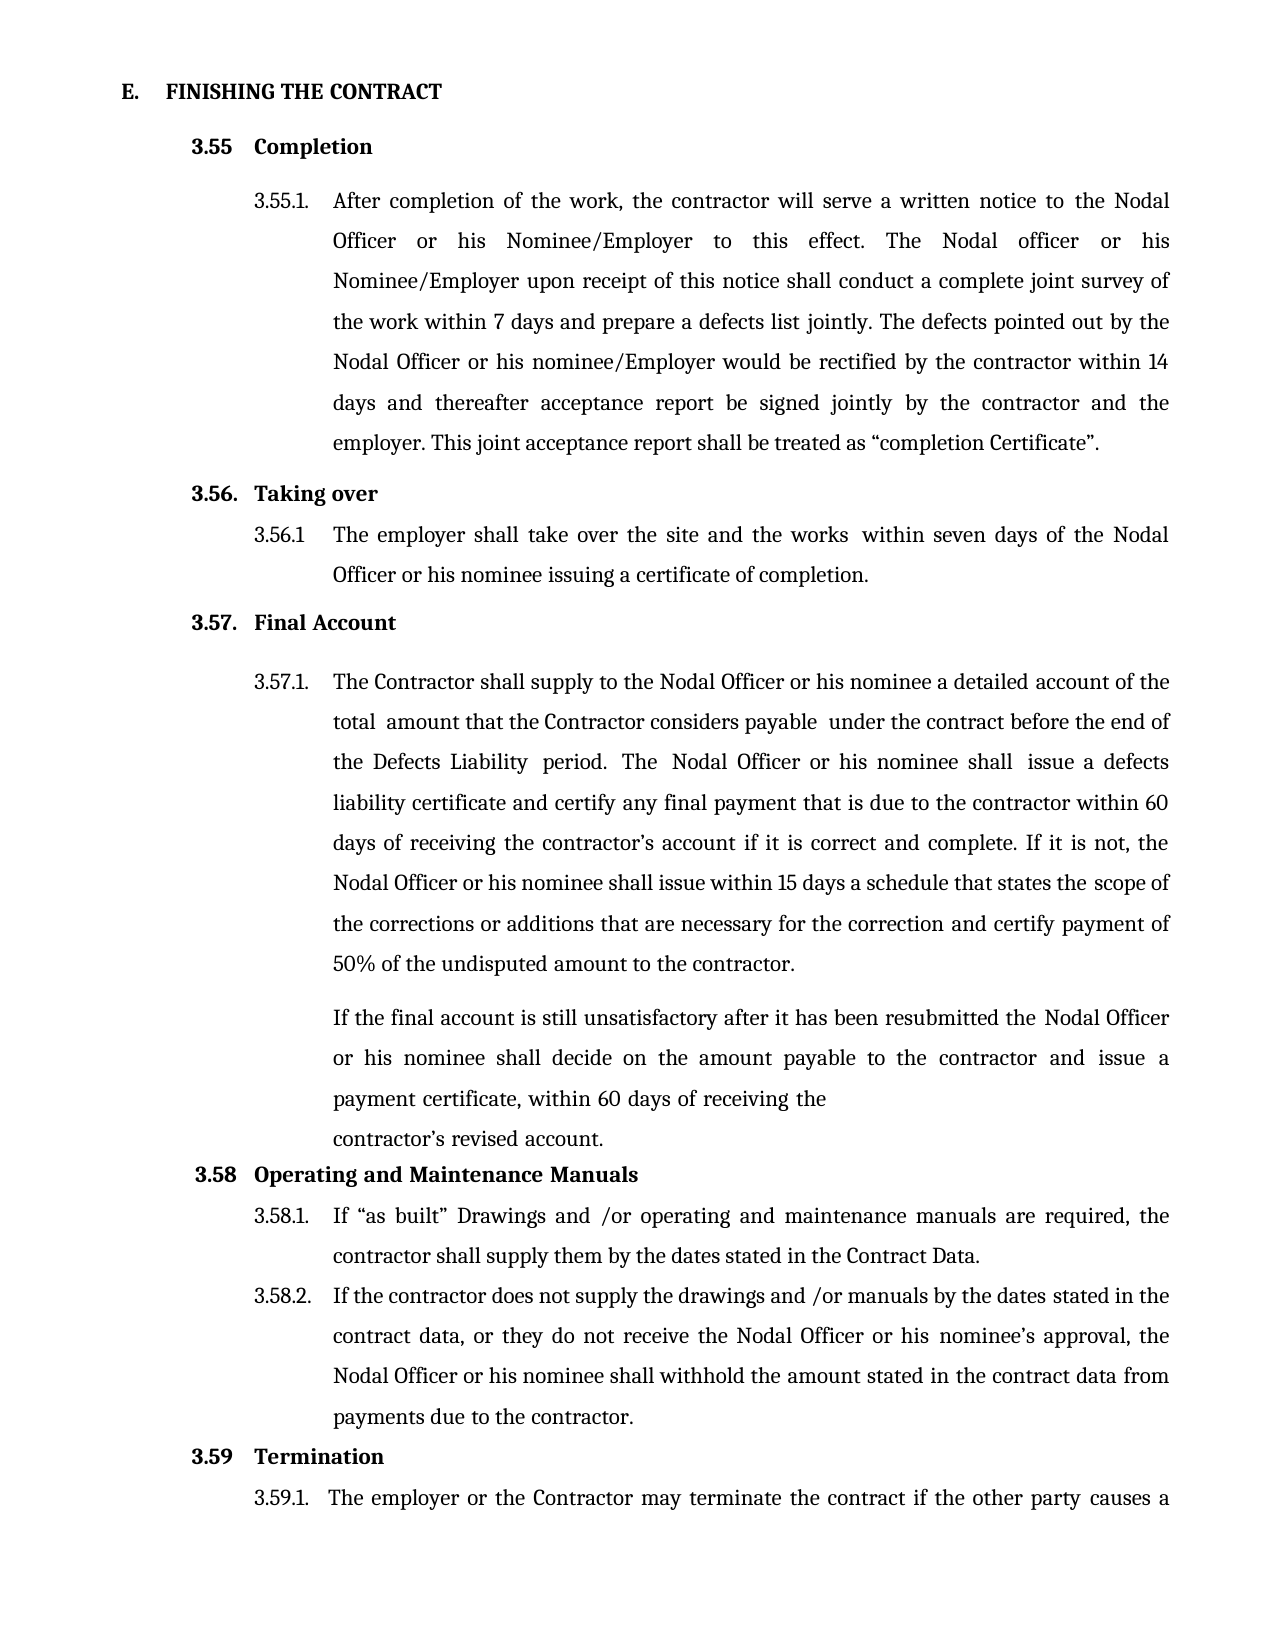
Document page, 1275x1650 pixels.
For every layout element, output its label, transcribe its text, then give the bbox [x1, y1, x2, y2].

subtitle Final Account [192, 609, 1169, 636]
list After completion of the work, the contractor will serve a written notice to the Nodal Officer or his Nominee/Employer to this effect. The Nodal officer or his Nominee/Employer upon receipt of this notice shall conduct a complete joint survey of the work within 7 days and prepare a defects list jointly. The defects pointed out by the Nodal Officer or his nominee/Employer would be rectified by the contractor within 14 days and thereafter acceptance report be signed jointly by the contractor and the employer. This joint acceptance report shall be treated as “completion Certificate”. [254, 188, 1169, 456]
list The employer shall take over the site and the works within seven days of the Nodal Officer or his nominee issuing a certificate of completion. [254, 522, 1169, 588]
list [254, 1484, 1169, 1511]
text 3.57.1. The Contractor shall supply to the Nodal Officer or his nominee a detailed account of the total amount that the Contractor considers payable under the contract before the end of the Defects Liability period. The Nodal Officer or his nominee shall issue a defects liability certificate and certify any final payment that is due to the contractor within 60 days of receiving the contractor’s account if it is correct and complete. If it is not, the Nodal Officer or his nominee shall issue within 15 days a schedule that states the scope of the corrections or additions that are necessary for the correction and certify payment of 50% of the undisputed amount to the contractor. [254, 668, 1169, 977]
list If “as built” Drawings and /or operating and maintenance manuals are required, the contractor shall supply them by the dates stated in the Contract Data. [254, 1202, 1169, 1269]
subtitle Taking over [192, 481, 1169, 507]
text contractor’s revised account. [333, 1126, 1169, 1152]
text If the final account is still unsatisfactory after it has been resubmitted the Nodal Officer or his nominee shall decide on the amount payable to the contractor and issue a payment certificate, within 60 days of receiving the [333, 1005, 1169, 1112]
subtitle Termination [192, 1444, 1169, 1470]
list If the contractor does not supply the drawings and /or manuals by the dates stated in the contract data, or they do not receive the Nodal Officer or his nominee’s approval, the Nodal Officer or his nominee shall withhold the amount stated in the contract data from payments due to the contractor. [254, 1282, 1169, 1430]
subtitle FINISHING THE CONTRACT [121, 79, 1169, 106]
subtitle Operating and Maintenance Manuals [195, 1162, 1169, 1188]
list Completion [192, 133, 1169, 160]
